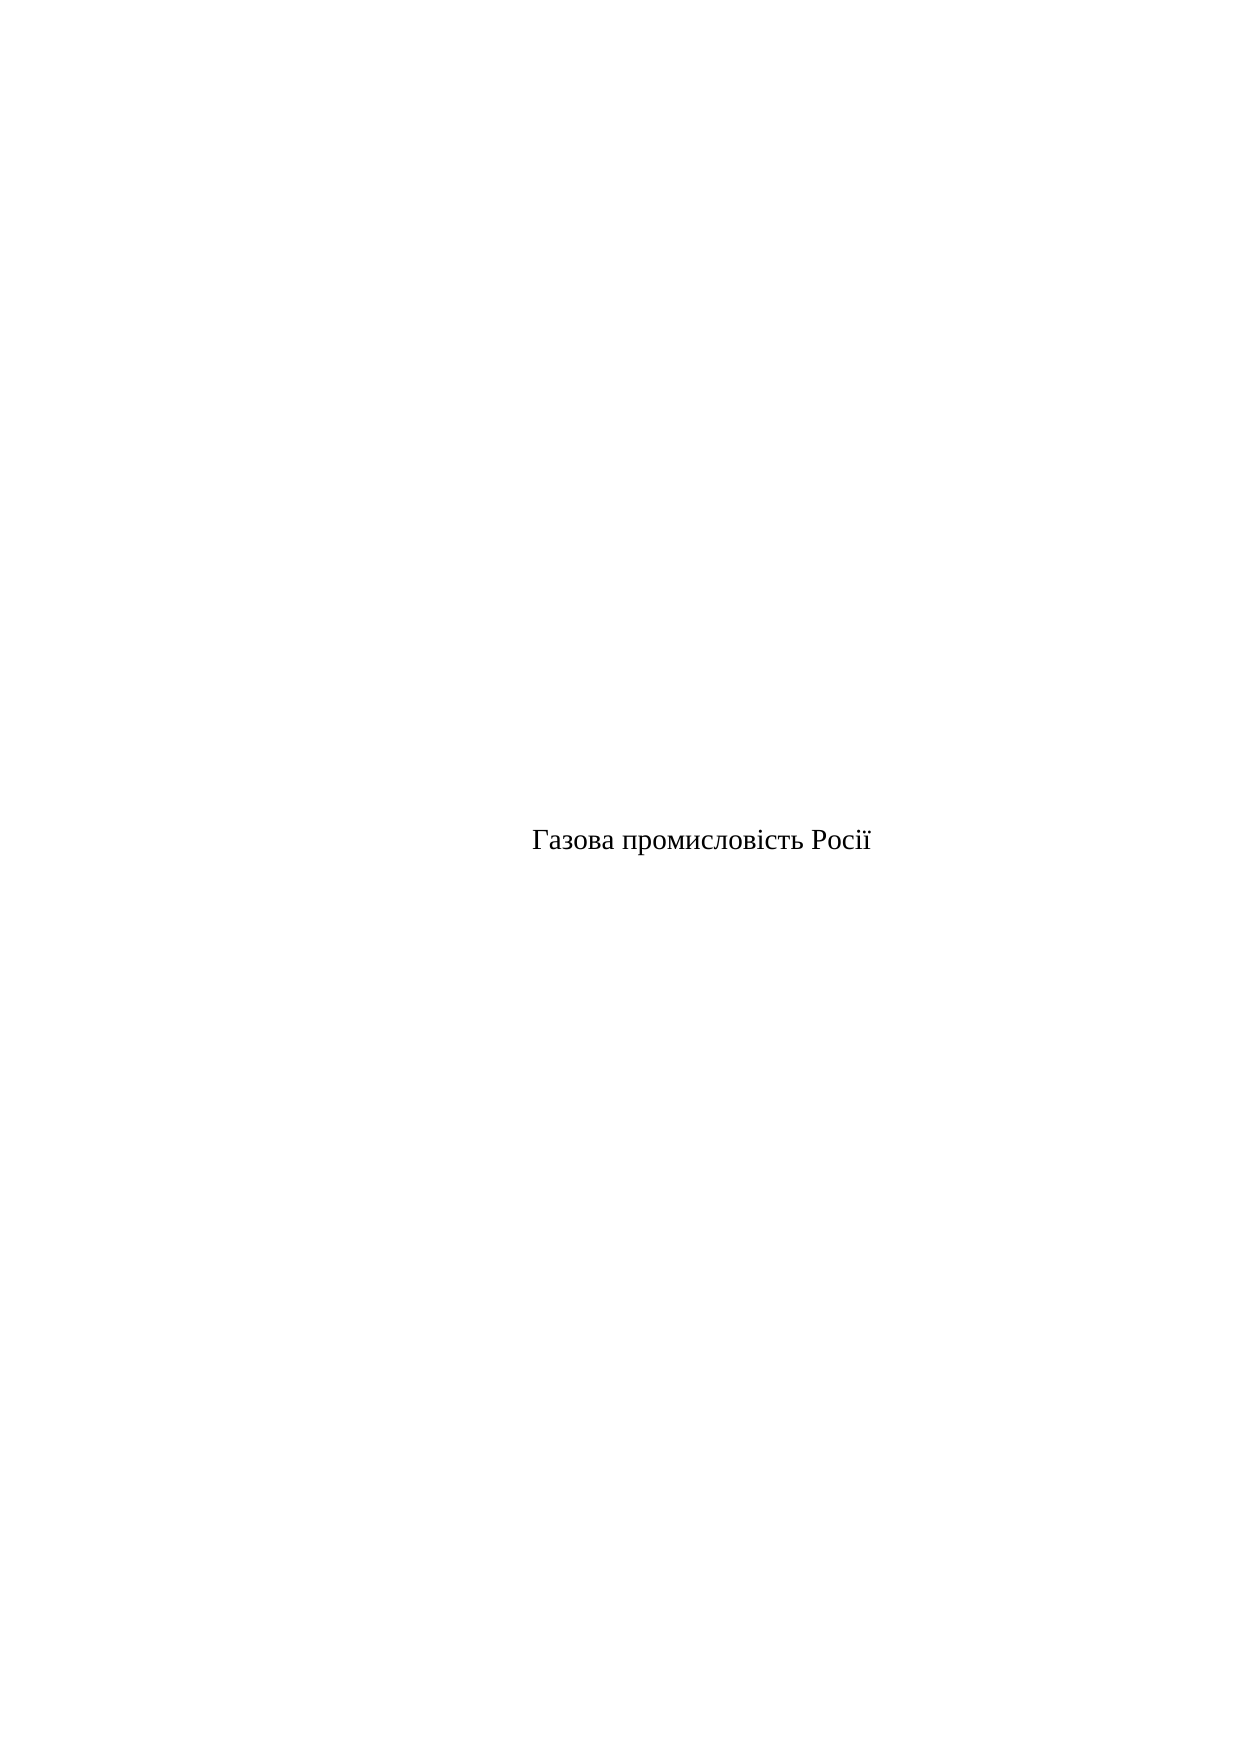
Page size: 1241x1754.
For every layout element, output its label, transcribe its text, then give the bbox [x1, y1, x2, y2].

text Газова промисловість Росії [177, 822, 1152, 856]
